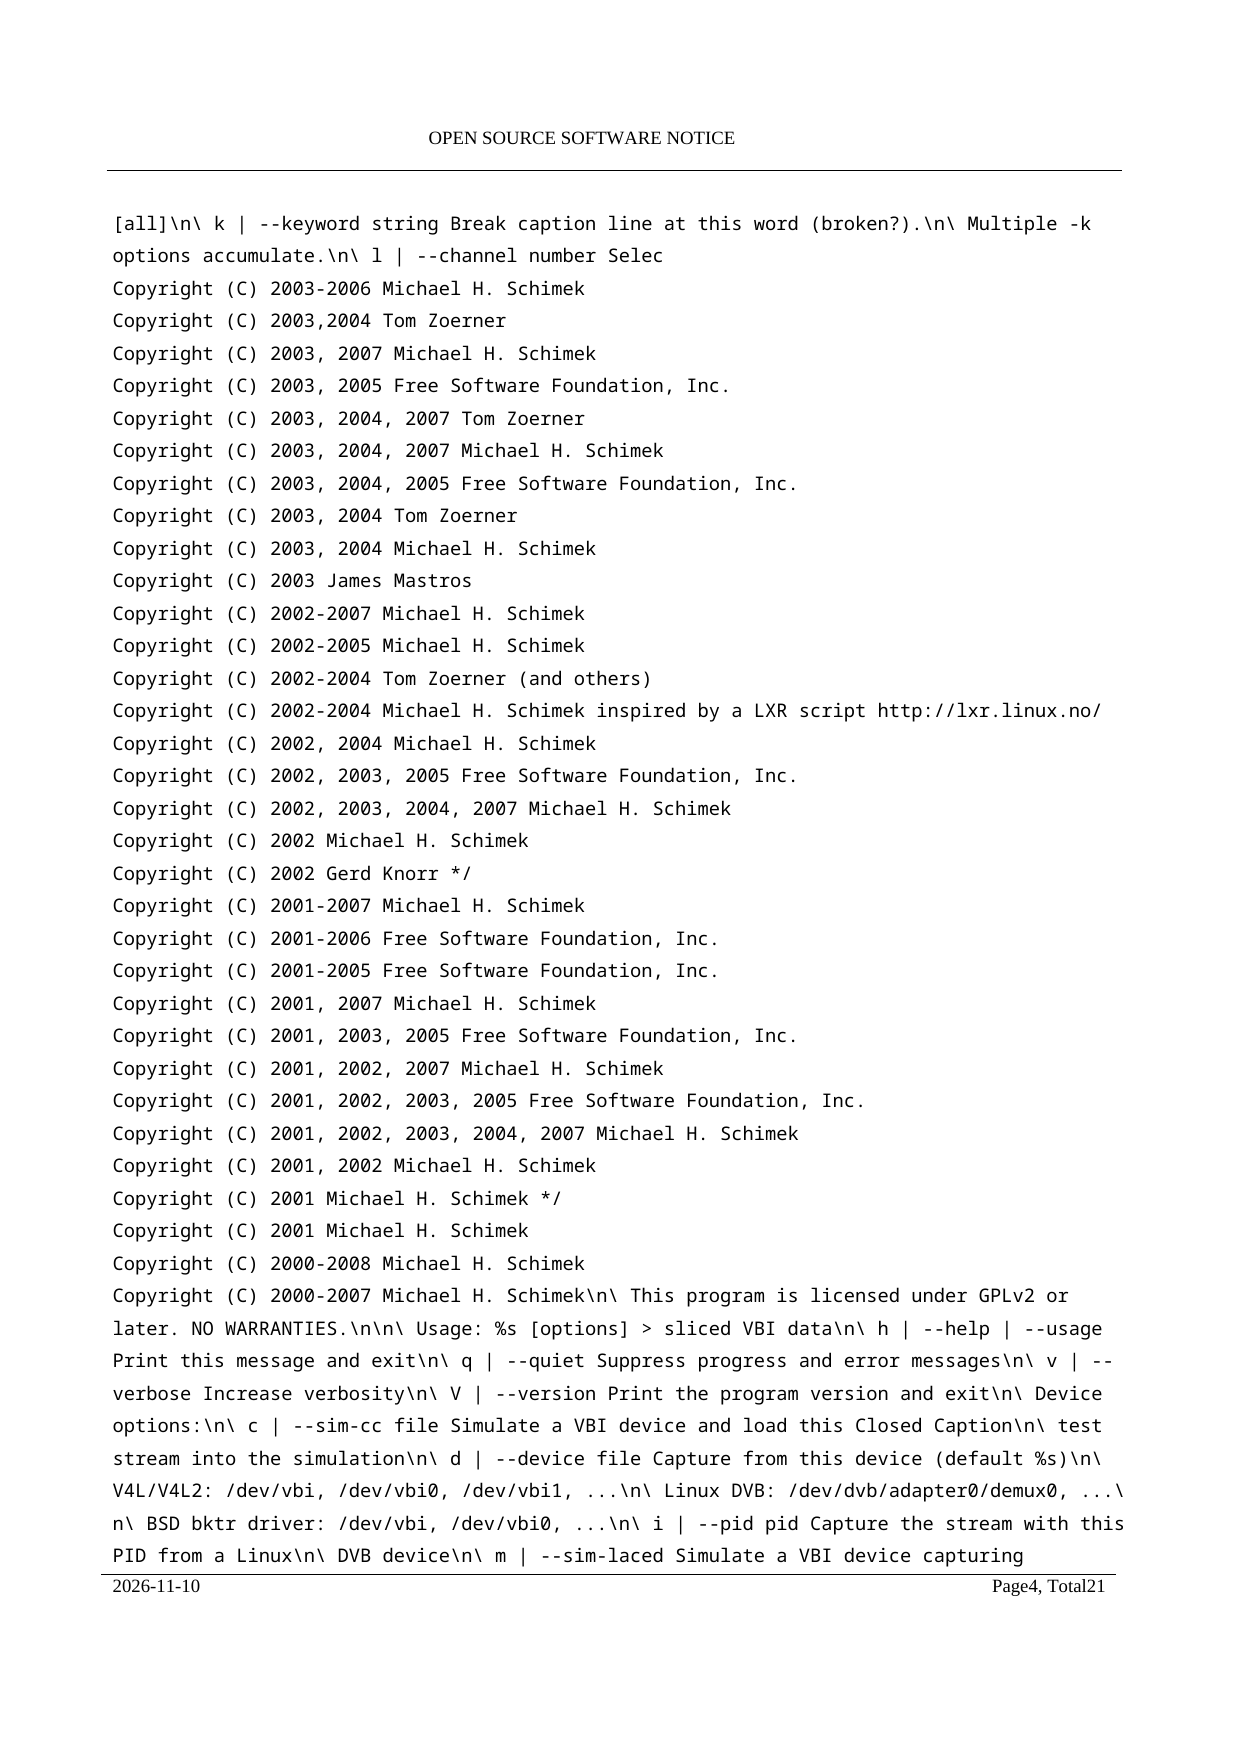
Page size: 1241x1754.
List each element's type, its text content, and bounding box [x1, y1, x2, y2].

text Copyright (C) 2003, 2007 Michael H. Schimek [112, 336, 1128, 369]
text Copyright (C) 2001-2007 Michael H. Schimek [112, 889, 1128, 921]
text Copyright (C) 2002-2005 Michael H. Schimek [112, 629, 1128, 661]
text Copyright (C) 2001 Michael H. Schimek [112, 1214, 1128, 1246]
text Copyright (C) 2001, 2002, 2003, 2005 Free Software Foundation, Inc. [112, 1084, 1128, 1116]
text Copyright (C) 2002 Michael H. Schimek [112, 824, 1128, 856]
text Copyright (C) 2002, 2003, 2004, 2007 Michael H. Schimek [112, 791, 1128, 824]
text Copyright (C) 2001, 2007 Michael H. Schimek [112, 986, 1128, 1019]
text Copyright (C) 2003,2004 Tom Zoerner [112, 304, 1128, 336]
text Copyright (C) 2003, 2004, 2005 Free Software Foundation, Inc. [112, 466, 1128, 499]
text Copyright (C) 2003, 2004 Tom Zoerner [112, 499, 1128, 531]
text Copyright (C) 2001 Michael H. Schimek */ [112, 1181, 1128, 1214]
text Copyright (C) 2003, 2004, 2007 Tom Zoerner [112, 401, 1128, 434]
text Copyright (C) 2002-2004 Tom Zoerner (and others) [112, 661, 1128, 694]
text Copyright (C) 2001-2006 Free Software Foundation, Inc. [112, 921, 1128, 954]
text Copyright (C) 2002, 2004 Michael H. Schimek [112, 726, 1128, 759]
text Copyright (C) 2003, 2004, 2007 Michael H. Schimek [112, 434, 1128, 466]
text Copyright (C) 2001, 2002, 2007 Michael H. Schimek [112, 1051, 1128, 1084]
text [112, 1279, 1128, 1571]
text Copyright (C) 2003, 2005 Free Software Foundation, Inc. [112, 369, 1128, 401]
text Copyright (C) 2003, 2004 Michael H. Schimek [112, 531, 1128, 564]
text Copyright (C) 2002, 2003, 2005 Free Software Foundation, Inc. [112, 759, 1128, 791]
text Copyright (C) 2001-2005 Free Software Foundation, Inc. [112, 954, 1128, 986]
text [112, 206, 1128, 271]
text Copyright (C) 2001, 2002, 2003, 2004, 2007 Michael H. Schimek [112, 1116, 1128, 1149]
text Copyright (C) 2003-2006 Michael H. Schimek [112, 271, 1128, 304]
text Copyright (C) 2002 Gerd Knorr */ [112, 856, 1128, 889]
text Copyright (C) 2002-2004 Michael H. Schimek inspired by a LXR script http://lxr.linux.no/ [112, 694, 1128, 726]
text Copyright (C) 2000-2008 Michael H. Schimek [112, 1246, 1128, 1279]
text Copyright (C) 2001, 2002 Michael H. Schimek [112, 1149, 1128, 1181]
text Copyright (C) 2001, 2003, 2005 Free Software Foundation, Inc. [112, 1019, 1128, 1051]
text Copyright (C) 2002-2007 Michael H. Schimek [112, 596, 1128, 629]
text Copyright (C) 2003 James Mastros [112, 564, 1128, 596]
